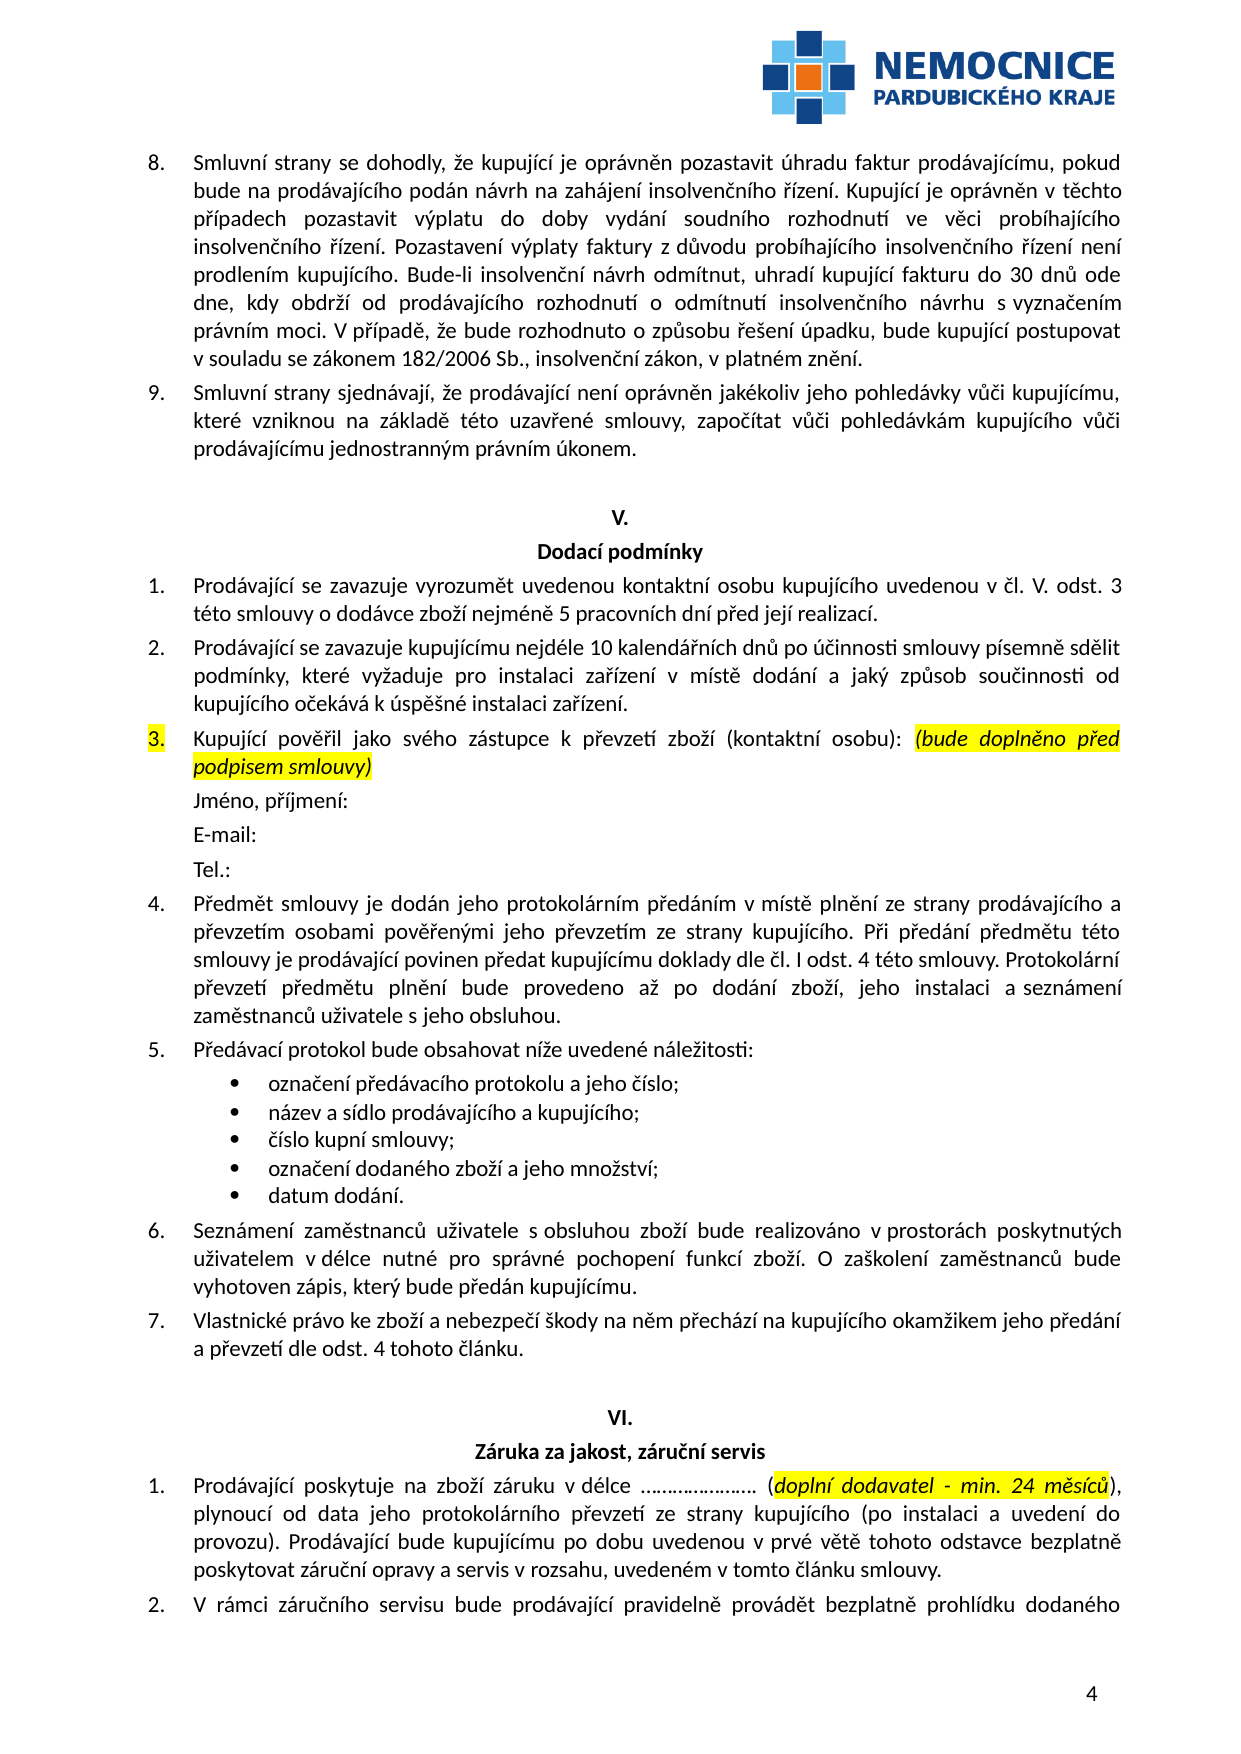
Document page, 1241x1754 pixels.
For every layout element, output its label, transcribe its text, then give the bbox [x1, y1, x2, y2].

text E-mail: [193, 820, 1122, 848]
list Předmět smlouvy je dodán jeho protokolárním předáním v místě plnění ze strany prodávajícího a převzetím osobami pověřenými jeho převzetím ze strany kupujícího. Při předání předmětu této smlouvy je prodávající povinen předat kupujícímu doklady dle čl. I odst. 4 této smlouvy. Protokolární převzetí předmětu plnění bude provedeno až po dodání zboží, jeho instalaci a seznámení zaměstnanců uživatele s jeho obsluhou. [148, 889, 1122, 1029]
list Prodávající se zavazuje vyrozumět uvedenou kontaktní osobu kupujícího uvedenou v čl. V. odst. 3 této smlouvy o dodávce zboží nejméně 5 pracovních dní před její realizací. [148, 571, 1122, 627]
list Prodávající se zavazuje kupujícímu nejdéle 10 kalendářních dnů po účinnosti smlouvy písemně sdělit podmínky, které vyžaduje pro instalaci zařízení v místě dodání a jaký způsob součinnosti od kupujícího očekává k úspěšné instalaci zařízení. [148, 633, 1122, 718]
list číslo kupní smlouvy; [231, 1126, 1122, 1154]
list Smluvní strany se dohodly, že kupující je oprávněn pozastavit úhradu faktur prodávajícímu, pokud bude na prodávajícího podán návrh na zahájení insolvenčního řízení. Kupující je oprávněn v těchto případech pozastavit výplatu do doby vydání soudního rozhodnutí ve věci probíhajícího insolvenčního řízení. Pozastavení výplaty faktury z důvodu probíhajícího insolvenčního řízení není prodlením kupujícího. Bude-li insolvenční návrh odmítnut, uhradí kupující fakturu do 30 dnů ode dne, kdy obdrží od prodávajícího rozhodnutí o odmítnutí insolvenčního návrhu s vyznačením právním moci. V případě, že bude rozhodnuto o způsobu řešení úpadku, bude kupující postupovat v souladu se zákonem 182/2006 Sb., insolvenční zákon, v platném znění. [148, 148, 1122, 372]
list Seznámení zaměstnanců uživatele s obsluhou zboží bude realizováno v prostorách poskytnutých uživatelem v délce nutné pro správné pochopení funkcí zboží. O zaškolení zaměstnanců bude vyhotoven zápis, který bude předán kupujícímu. [148, 1216, 1122, 1300]
list datum dodání. [231, 1182, 1122, 1210]
list Předávací protokol bude obsahovat níže uvedené náležitosti: [148, 1035, 1122, 1063]
list označení předávacího protokolu a jeho číslo; [231, 1069, 1122, 1098]
text Dodací podmínky [118, 537, 1122, 565]
text Jméno, příjmení: [193, 786, 1122, 814]
list Prodávající poskytuje na zboží záruku v délce …………………. (doplní dodavatel - min. 24 měsíců), plynoucí od data jeho protokolárního převzetí ze strany kupujícího (po instalaci a uvedení do provozu). Prodávající bude kupujícímu po dobu uvedenou v prvé větě tohoto odstavce bezplatně poskytovat záruční opravy a servis v rozsahu, uvedeném v tomto článku smlouvy. [148, 1471, 1122, 1583]
picture [761, 29, 1115, 125]
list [148, 1590, 1122, 1618]
list název a sídlo prodávajícího a kupujícího; [231, 1098, 1122, 1126]
text Záruka za jakost, záruční servis [118, 1437, 1122, 1465]
text v. [118, 503, 1122, 531]
text VI. [118, 1403, 1122, 1431]
list Kupující pověřil jako svého zástupce k převzetí zboží (kontaktní osobu): (bude doplněno před podpisem smlouvy) [148, 724, 1122, 780]
text Tel.: [193, 855, 1122, 883]
list Smluvní strany sjednávají, že prodávající není oprávněn jakékoliv jeho pohledávky vůči kupujícímu, které vzniknou na základě této uzavřené smlouvy, započítat vůči pohledávkám kupujícího vůči prodávajícímu jednostranným právním úkonem. [148, 378, 1122, 462]
list označení dodaného zboží a jeho množství; [231, 1154, 1122, 1182]
list Vlastnické právo ke zboží a nebezpečí škody na něm přechází na kupujícího okamžikem jeho předání a převzetí dle odst. 4 tohoto článku. [148, 1306, 1122, 1362]
